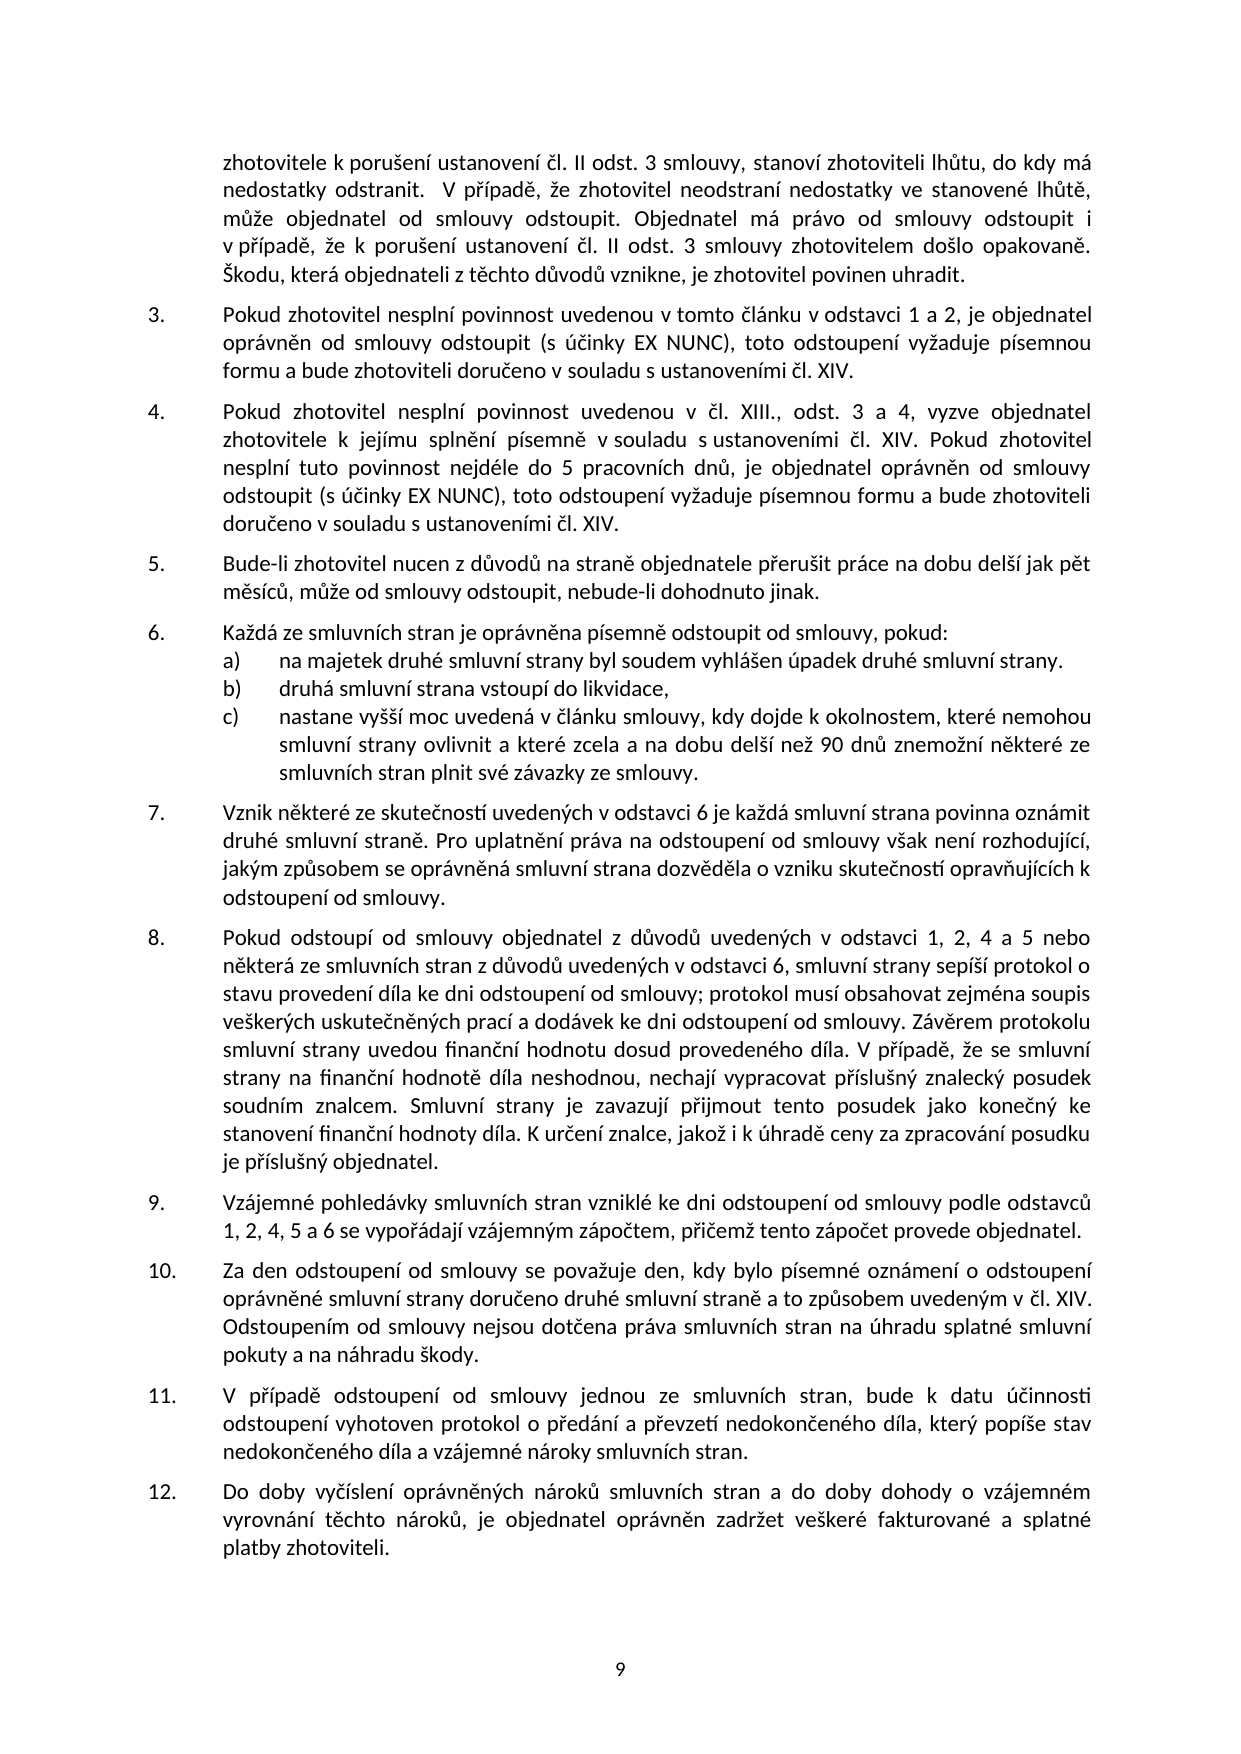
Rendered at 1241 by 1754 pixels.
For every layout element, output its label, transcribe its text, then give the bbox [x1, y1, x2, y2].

list Vzájemné pohledávky smluvních stran vzniklé ke dni odstoupení od smlouvy podle odstavců 1, 2, 4, 6 se vypořádají vzájemným zápočtem, přičemž tento zápočet provede objednatel. [148, 1188, 1093, 1244]
list Pokud odstoupí od smlouvy objednatel z důvodů uvedených v odstavci 1, 2, 5 nebo některá ze smluvních stran z důvodů uvedených v odstavci 6, smluvní strany sepíší protokol o stavu provedení díla ke dni odstoupení od smlouvy; protokol musí obsahovat zejména soupis veškerých uskutečněných prací a dodávek ke dni odstoupení od smlouvy. Závěrem protokolu smluvní strany uvedou finanční hodnotu dosud provedeného díla. V případě, že se smluvní strany na finanční hodnotě díla neshodnou, nechají vypracovat příslušný znalecký posudek soudním znalcem. Smluvní strany je zavazují přijmout tento posudek jako konečný ke stanovení finanční hodnoty díla. K určení znalce, jakož i k úhradě ceny za zpracování posudku je příslušný objednatel. [148, 923, 1093, 1175]
text a) na majetek druhé smluvní strany byl soudem vyhlášen úpadek druhé smluvní strany. [223, 646, 1093, 674]
list Za den odstoupení od smlouvy se považuje den, kdy bylo písemné oznámení o odstoupení oprávněné smluvní strany doručeno druhé smluvní straně a to způsobem uvedeným v čl. XIV. Odstoupením od smlouvy nejsou dotčena práva smluvních stran na úhradu splatné smluvní pokuty a na náhradu škody. [148, 1256, 1093, 1368]
list Vznik některé ze skutečností uvedených v odstavci 6 je každá smluvní strana povinna oznámit druhé smluvní straně. Pro uplatnění práva na odstoupení od smlouvy však není rozhodující, jakým způsobem se oprávněná smluvní strana dozvěděla o vzniku skutečností opravňujících k odstoupení od smlouvy. [148, 798, 1093, 911]
text c) nastane vyšší moc uvedená v článku smlouvy, kdy dojde k okolnostem, které nemohou smluvní strany ovlivnit a které zcela a na dobu delší než 90 dnů znemožní některé ze smluvních stran plnit své závazky ze smlouvy. [223, 702, 1093, 786]
list Každá ze smluvních stran je oprávněna písemně odstoupit od smlouvy, pokud: [148, 618, 1093, 646]
list Bude-li zhotovitel nucen z důvodů na straně objednatele přerušit práce na dobu delší jak pět měsíců, může od smlouvy odstoupit, nebude-li dohodnuto jinak. [148, 549, 1093, 605]
text b) druhá smluvní strana vstoupí do likvidace, [223, 674, 1093, 702]
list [148, 148, 1093, 288]
list Do doby vyčíslení oprávněných nároků smluvních stran a do doby dohody o vzájemném vyrovnání těchto nároků, je objednatel oprávněn zadržet veškeré fakturované a splatné platby zhotoviteli. [148, 1477, 1093, 1562]
list V případě odstoupení od smlouvy jednou ze smluvních stran, bude k datu účinnosti odstoupení vyhotoven protokol o předání a převzetí nedokončeného díla, který popíše stav nedokončeného díla a vzájemné nároky smluvních stran. [148, 1381, 1093, 1465]
list Pokud zhotovitel nesplní povinnost uvedenou v tomto článku v odstavci 2, je objednatel oprávněn od smlouvy odstoupit (s účinky EX NUNC), toto odstoupení vyžaduje písemnou formu a bude zhotoviteli doručeno v souladu s ustanoveními čl. XIV. [148, 300, 1093, 384]
list Pokud zhotovitel nesplní povinnost uvedenou v čl. XIII., odst. 4, vyzve objednatel zhotovitele k jejímu splnění písemně v souladu s ustanoveními čl. XIV. Pokud zhotovitel nesplní tuto povinnost nejdéle do 5 pracovních dnů, je objednatel oprávněn od smlouvy odstoupit (s účinky EX NUNC), toto odstoupení vyžaduje písemnou formu a bude zhotoviteli doručeno v souladu s ustanoveními čl. XIV. [148, 397, 1093, 537]
